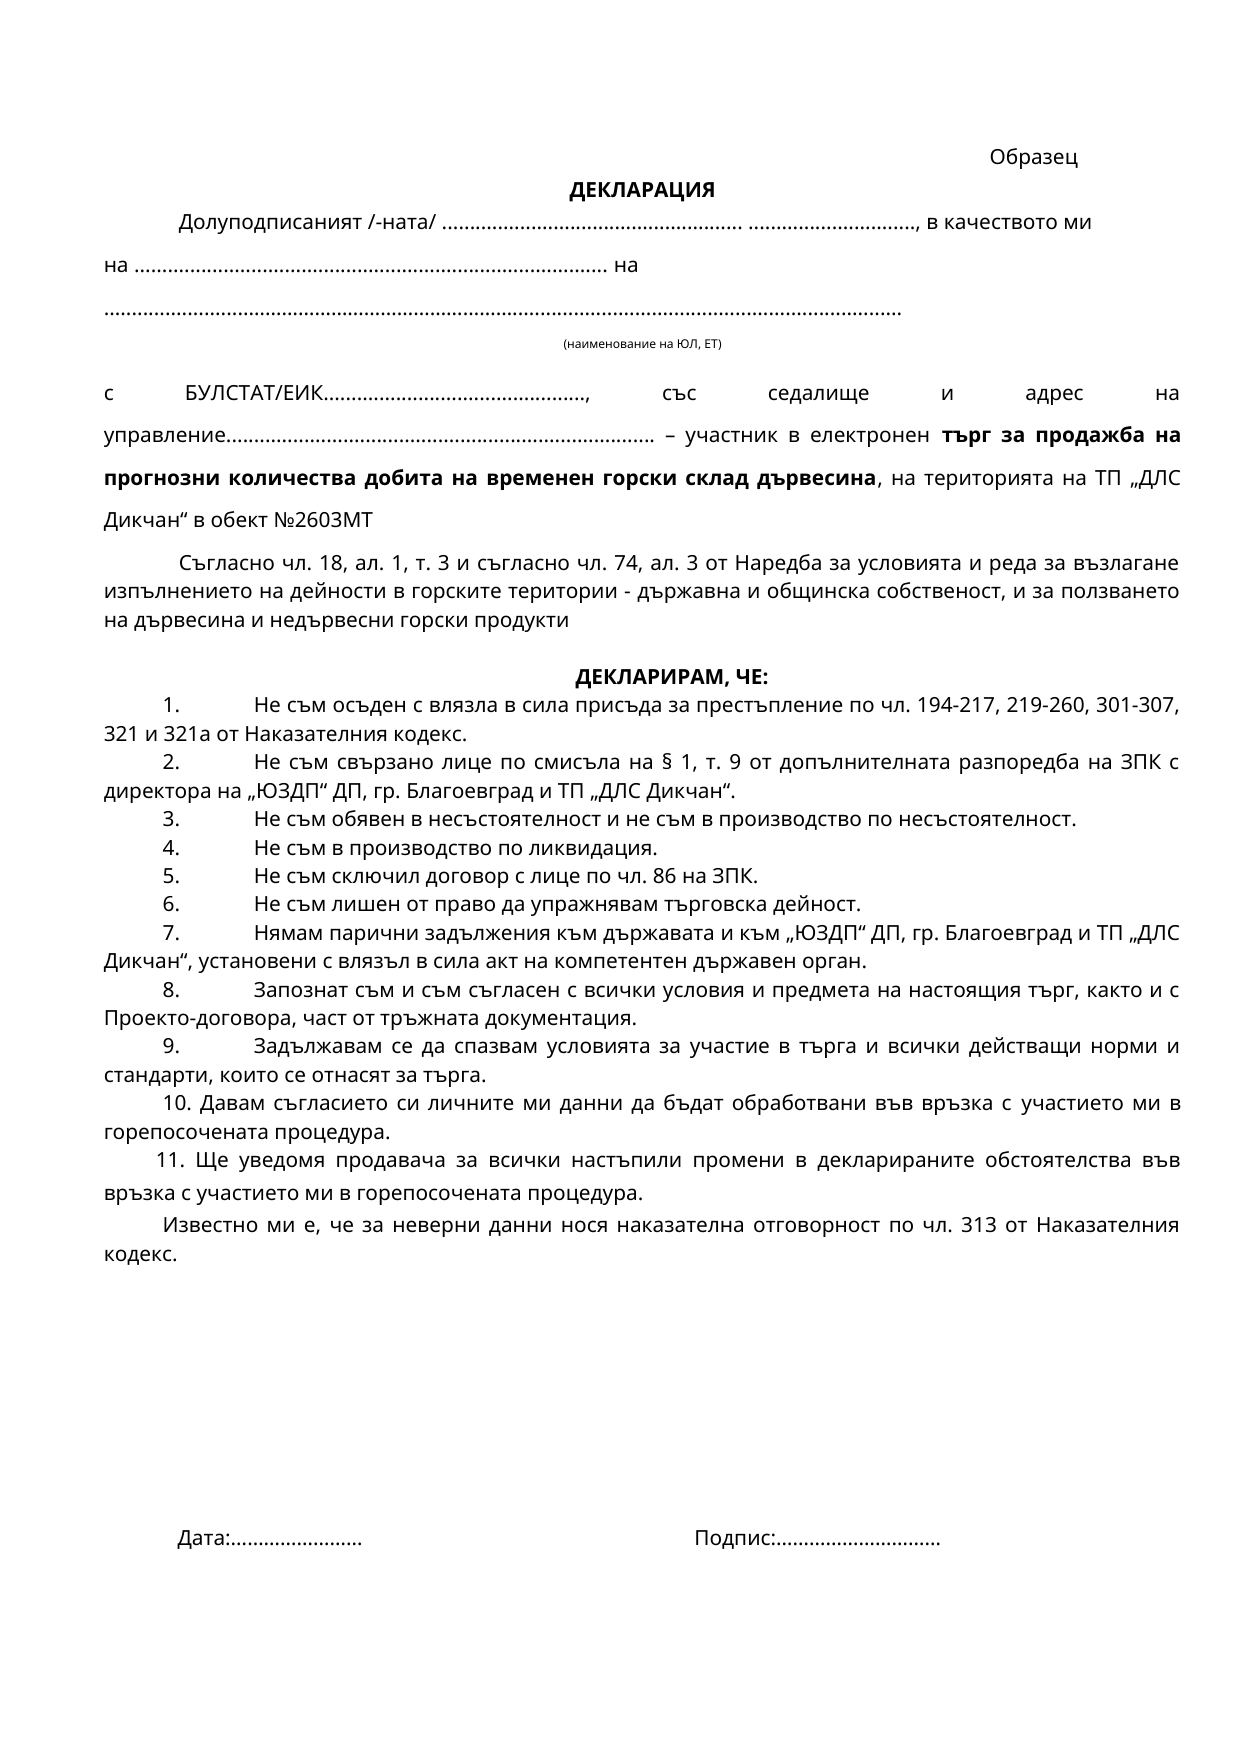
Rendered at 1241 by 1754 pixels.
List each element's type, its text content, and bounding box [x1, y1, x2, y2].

text Съгласно чл. 18, ал. 1, т. 3 и съгласно чл. 74, ал. 3 от Наредба за условията и реда за възлагане изпълнението на дейности в горските територии - държавна и общинска собственост, и за ползването на дървесина и недървесни горски продукти [103, 548, 1181, 633]
list Не съм лишен от право да упражнявам търговска дейност. [103, 889, 1181, 918]
text Образец [103, 142, 1181, 171]
text ДЕКЛАРАЦИЯ [103, 175, 1181, 203]
text ДЕКЛАРИРАМ, ЧЕ: [103, 662, 1181, 690]
text Дата:…………………… Подпис:………………………… [103, 1523, 1181, 1552]
text 11. Ще уведомя продавача за всички настъпили промени в декларираните обстоятелства във връзка с участието ми в горепосочената процедура. [103, 1145, 1181, 1206]
list Задължавам се да спазвам условията за участие в търга и всички действащи норми и стандарти, които се отнасят за търга. [103, 1032, 1181, 1088]
text с БУЛСТАТ/ЕИК..............................................., със седалище и адрес на управление............................................................................. – участник в електронен търг за продажба на прогнозни количества добита на временен горски склад дървесина, на територията на ТП „ДЛС Дикчан“ в обект №2603МТ [103, 378, 1181, 534]
list Не съм сключил договор с лице по чл. 86 на ЗПК. [103, 861, 1181, 889]
text ..........................…………………………………………...................................................................... [103, 293, 1181, 321]
list Нямам парични задължения към държавата и към „ЮЗДП“ ДП, гр. Благоевград и ТП „ДЛС Дикчан“, установени с влязъл в сила акт на компетентен държавен орган. [103, 918, 1181, 975]
list Запознат съм и съм съгласен с всички условия и предмета на настоящия търг, както и с Проекто-договора, част от тръжната документация. [103, 975, 1181, 1032]
list Не съм в производство по ликвидация. [103, 833, 1181, 861]
text Известно ми е, че за неверни данни нося наказателна отговорност по чл. 313 от Наказателния кодекс. [103, 1211, 1181, 1267]
list Не съм осъден с влязла в сила присъда за престъпление по чл. 194-217, 219-260, 301-307, 321 и 321а от Наказателния кодекс. [103, 690, 1181, 747]
text 10. Давам съгласието си личните ми данни да бъдат обработвани във връзка с участието ми в горепосочената процедура. [103, 1088, 1181, 1145]
list Не съм свързано лице по смисъла на § 1, т. 9 от допълнителната разпоредба на ЗПК с директора на „ЮЗДП“ ДП, гр. Благоевград и ТП „ДЛС Дикчан“. [103, 747, 1181, 804]
text (наименование на ЮЛ, ЕТ) [103, 335, 1181, 364]
list Не съм обявен в несъстоятелност и не съм в производство по несъстоятелност. [103, 804, 1181, 833]
text Долуподписаният /-ната/ ...................................................... .............................., в качеството ми на ..................................................................................... на [103, 207, 1181, 278]
